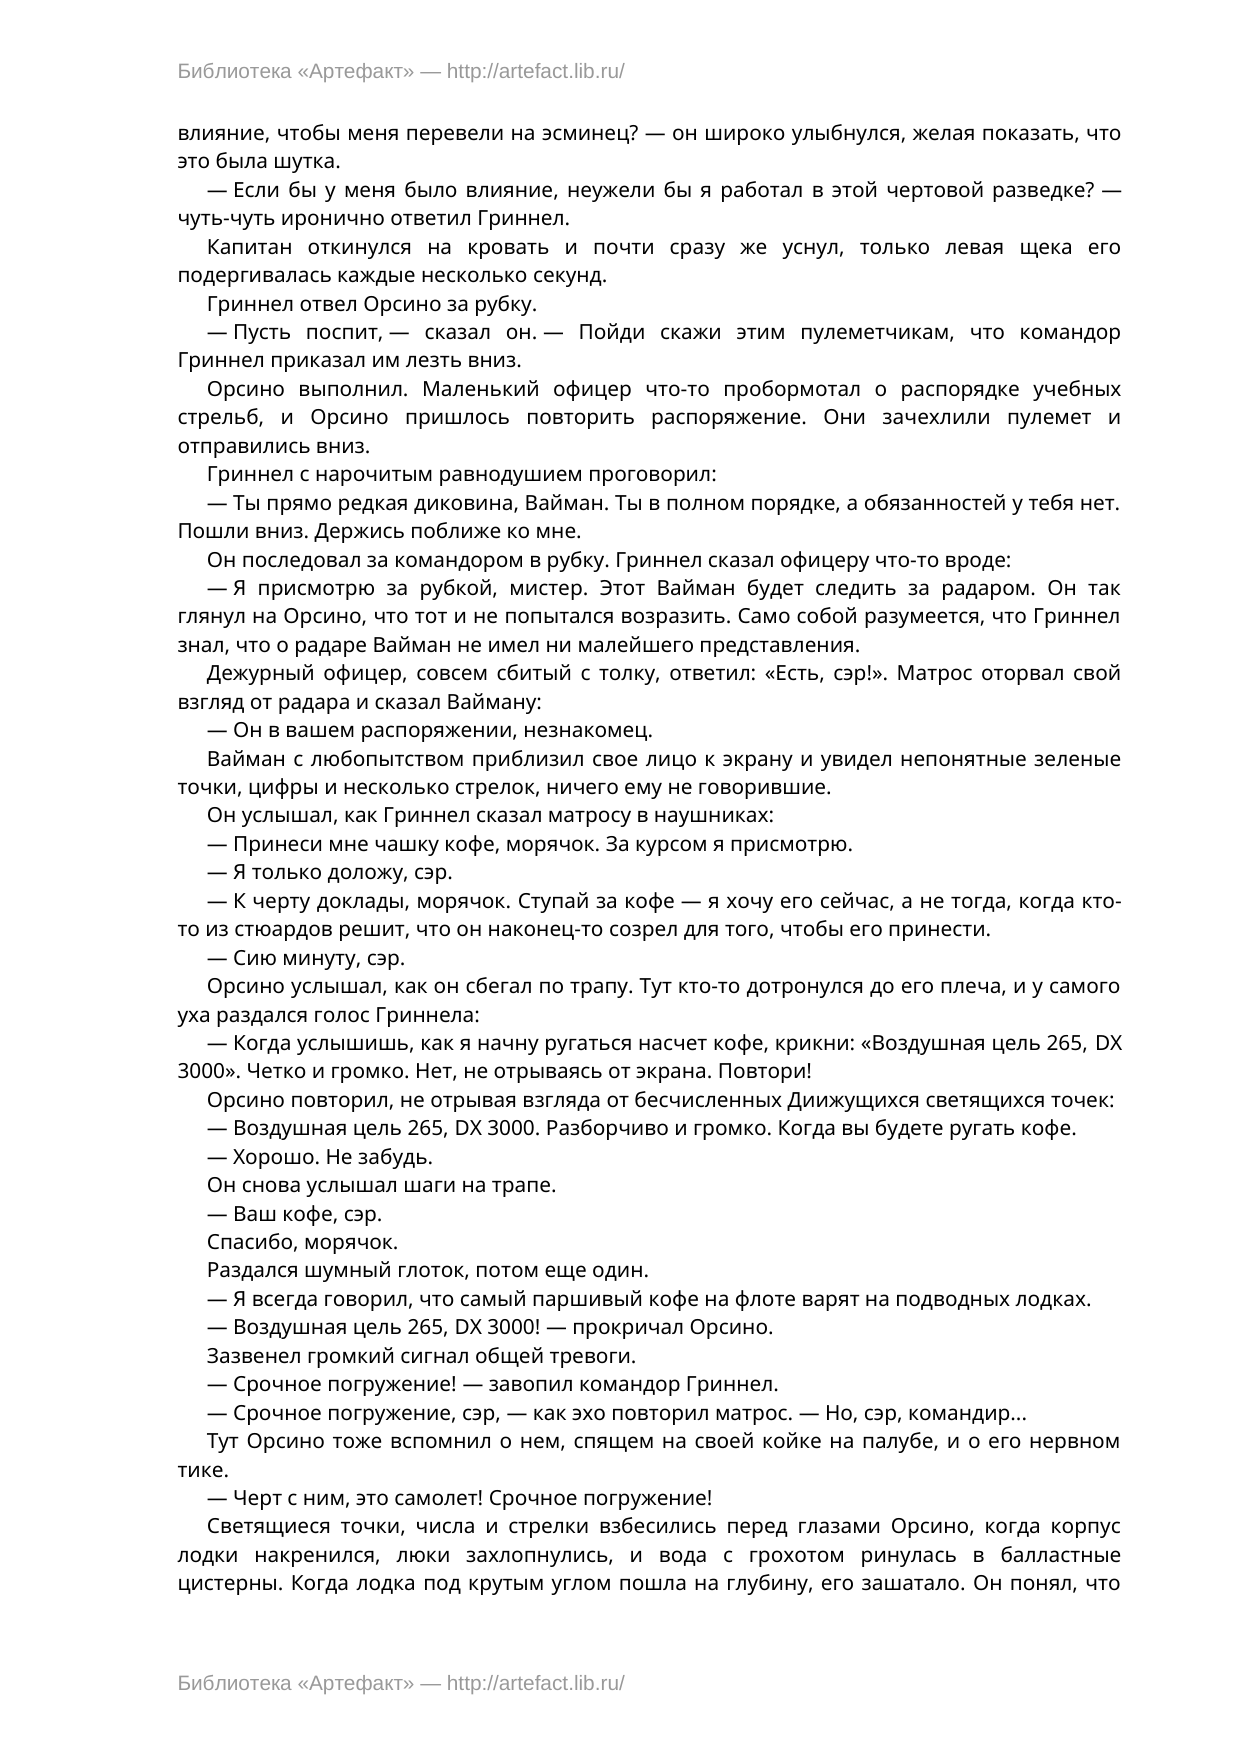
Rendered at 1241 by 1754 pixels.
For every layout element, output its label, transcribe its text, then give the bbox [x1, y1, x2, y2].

text Орсино выполнил. Маленький офицер что-то пробормотал о распорядке учебных стрельб, и Орсино пришлось повторить распоряжение. Они зачехлили пулемет и отправились вниз. [177, 374, 1122, 459]
text — Ваш кофе, сэр. [177, 1199, 1122, 1227]
text Спасибо, морячок. [177, 1227, 1122, 1256]
text — Ты прямо редкая диковина, Вайман. Ты в полном порядке, а обязанностей у тебя нет. Пошли вниз. Держись поближе ко мне. [177, 488, 1122, 545]
text — Срочное погружение, сэр, — как эхо повторил матрос. — Но, сэр, командир... [177, 1398, 1122, 1426]
text — Если бы у меня было влияние, неужели бы я работал в этой чертовой разведке? — чуть-чуть иронично ответил Гриннел. [177, 175, 1122, 232]
text — Принеси мне чашку кофе, морячок. За курсом я присмотрю. [177, 829, 1122, 857]
text Он услышал, как Гриннел сказал матросу в наушниках: [177, 801, 1122, 829]
text Дежурный офицер, совсем сбитый с толку, ответил: «Есть, сэр!». Матрос оторвал свой взгляд от радара и сказал Вайману: [177, 658, 1122, 715]
text Капитан откинулся на кровать и почти сразу же уснул, только левая щека его подергивалась каждые несколько секунд. [177, 232, 1122, 289]
text — Черт с ним, это самолет! Срочное погружение! [177, 1483, 1122, 1512]
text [177, 118, 1122, 175]
text — Когда услышишь, как я начну ругаться насчет кофе, крикни: «Воздушная цель 265, DX 3000». Четко и громко. Нет, не отрываясь от экрана. Повтори! [177, 1028, 1122, 1085]
text Вайман с любопытством приблизил свое лицо к экрану и увидел непонятные зеленые точки, цифры и несколько стрелок, ничего ему не говорившие. [177, 744, 1122, 801]
text — Воздушная цель 265, DX 3000! — прокричал Орсино. [177, 1312, 1122, 1341]
text — Сию минуту, сэр. [177, 943, 1122, 971]
text Раздался шумный глоток, потом еще один. [177, 1256, 1122, 1284]
text Орсино повторил, не отрывая взгляда от бесчисленных Диижущихся светящихся точек: [177, 1085, 1122, 1113]
text Он последовал за командором в рубку. Гриннел сказал офицеру что-то вроде: [177, 545, 1122, 573]
text — Я присмотрю за рубкой, мистер. Этот Вайман будет следить за радаром. Он так глянул на Орсино, что тот и не попытался возразить. Само собой разумеется, что Гриннел знал, что о радаре Вайман не имел ни малейшего представления. [177, 573, 1122, 658]
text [177, 1512, 1122, 1597]
text Орсино услышал, как он сбегал по трапу. Тут кто-то дотронулся до его плеча, и у самого уха раздался голос Гриннела: [177, 971, 1122, 1028]
text — Хорошо. Не забудь. [177, 1142, 1122, 1170]
text Гриннел с нарочитым равнодушием проговорил: [177, 459, 1122, 488]
text Гриннел отвел Орсино за рубку. [177, 289, 1122, 317]
text Тут Орсино тоже вспомнил о нем, спящем на своей койке на палубе, и о его нервном тике. [177, 1426, 1122, 1483]
text — Пусть поспит, — сказал он. — Пойди скажи этим пулеметчикам, что командор Гриннел приказал им лезть вниз. [177, 317, 1122, 374]
text Зазвенел громкий сигнал общей тревоги. [177, 1341, 1122, 1369]
text Он снова услышал шаги на трапе. [177, 1170, 1122, 1199]
text — Срочное погружение! — завопил командор Гриннел. [177, 1369, 1122, 1398]
text — Воздушная цель 265, DX 3000. Разборчиво и громко. Когда вы будете ругать кофе. [177, 1113, 1122, 1142]
text — Он в вашем распоряжении, незнакомец. [177, 715, 1122, 744]
text — К черту доклады, морячок. Ступай за кофе — я хочу его сейчас, а не тогда, когда кто-то из стюардов решит, что он наконец-то созрел для того, чтобы его принести. [177, 886, 1122, 943]
text — Я только доложу, сэр. [177, 857, 1122, 886]
text — Я всегда говорил, что самый паршивый кофе на флоте варят на подводных лодках. [177, 1284, 1122, 1312]
